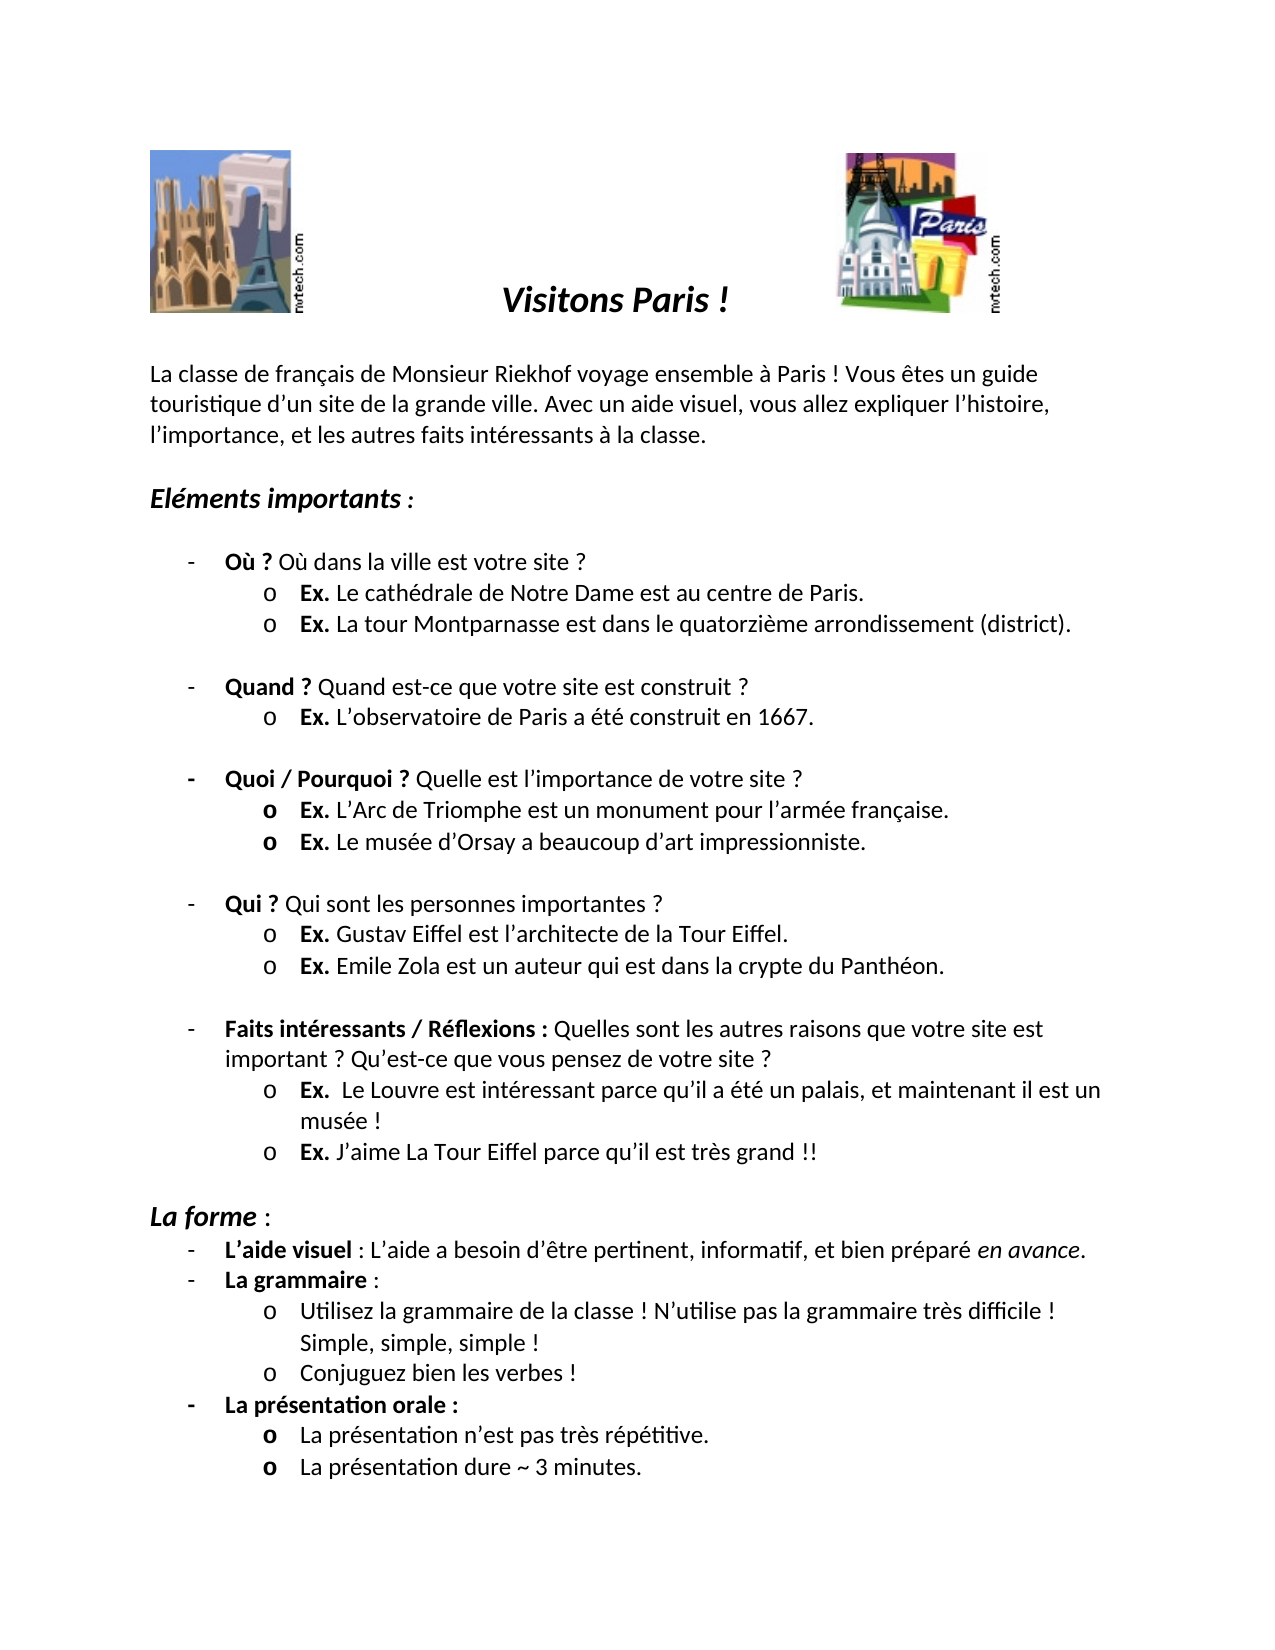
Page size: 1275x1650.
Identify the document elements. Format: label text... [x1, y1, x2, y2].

list Ex. La tour Montparnasse est dans le quatorzième arrondissement (district). [262, 608, 1125, 640]
text La classe de français de Monsieur Riekhof voyage ensemble à Paris ! Vous êtes un guide touristique d’un site de la grande ville. Avec un aide visuel, vous allez expliquer l’histoire, l’importance, et les autres faits intéressants à la classe. [150, 358, 1125, 449]
list Ex. L’Arc de Triomphe est un monument pour l’armée française. [262, 794, 1125, 826]
picture [835, 153, 1000, 313]
list La présentation orale : [187, 1389, 1125, 1419]
list Ex. Gustav Eiffel est l’architecte de la Tour Eiffel. [262, 919, 1125, 950]
text Eléments importants : [150, 480, 1125, 516]
list Ex. Le Louvre est intéressant parce qu’il a été un palais, et maintenant il est un musée ! [262, 1074, 1125, 1136]
list Utilisez la grammaire de la classe ! N’utilise pas la grammaire très difficile ! Simple, simple, simple ! [262, 1295, 1125, 1357]
picture [150, 150, 304, 313]
list Ex. Le cathédrale de Notre Dame est au centre de Paris. [262, 577, 1125, 608]
list Faits intéressants / Réflexions : Quelles sont les autres raisons que votre site est important ? Qu’est-ce que vous pensez de votre site ? [187, 1013, 1125, 1074]
list Où ? Où dans la ville est votre site ? [187, 546, 1125, 577]
list La présentation dure ~ 3 minutes. [262, 1451, 1125, 1483]
list Ex. L’observatoire de Paris a été construit en 1667. [262, 701, 1125, 733]
list La présentation n’est pas très répétitive. [262, 1419, 1125, 1451]
list Ex. Emile Zola est un auteur qui est dans la crypte du Panthéon. [262, 950, 1125, 982]
list L’aide visuel : L’aide a besoin d’être pertinent, informatif, et bien préparé en avance. [187, 1234, 1125, 1264]
list Quand ? Quand est-ce que votre site est construit ? [187, 671, 1125, 701]
list Conjuguez bien les verbes ! [262, 1357, 1125, 1389]
list Qui ? Qui sont les personnes importantes ? [187, 888, 1125, 919]
list Ex. Le musée d’Orsay a beaucoup d’art impressionniste. [262, 826, 1125, 858]
list La grammaire : [187, 1264, 1125, 1295]
text La forme : [150, 1198, 1125, 1234]
list Ex. J’aime La Tour Eiffel parce qu’il est très grand !! [262, 1136, 1125, 1168]
list Quoi / Pourquoi ? Quelle est l’importance de votre site ? [187, 763, 1125, 794]
